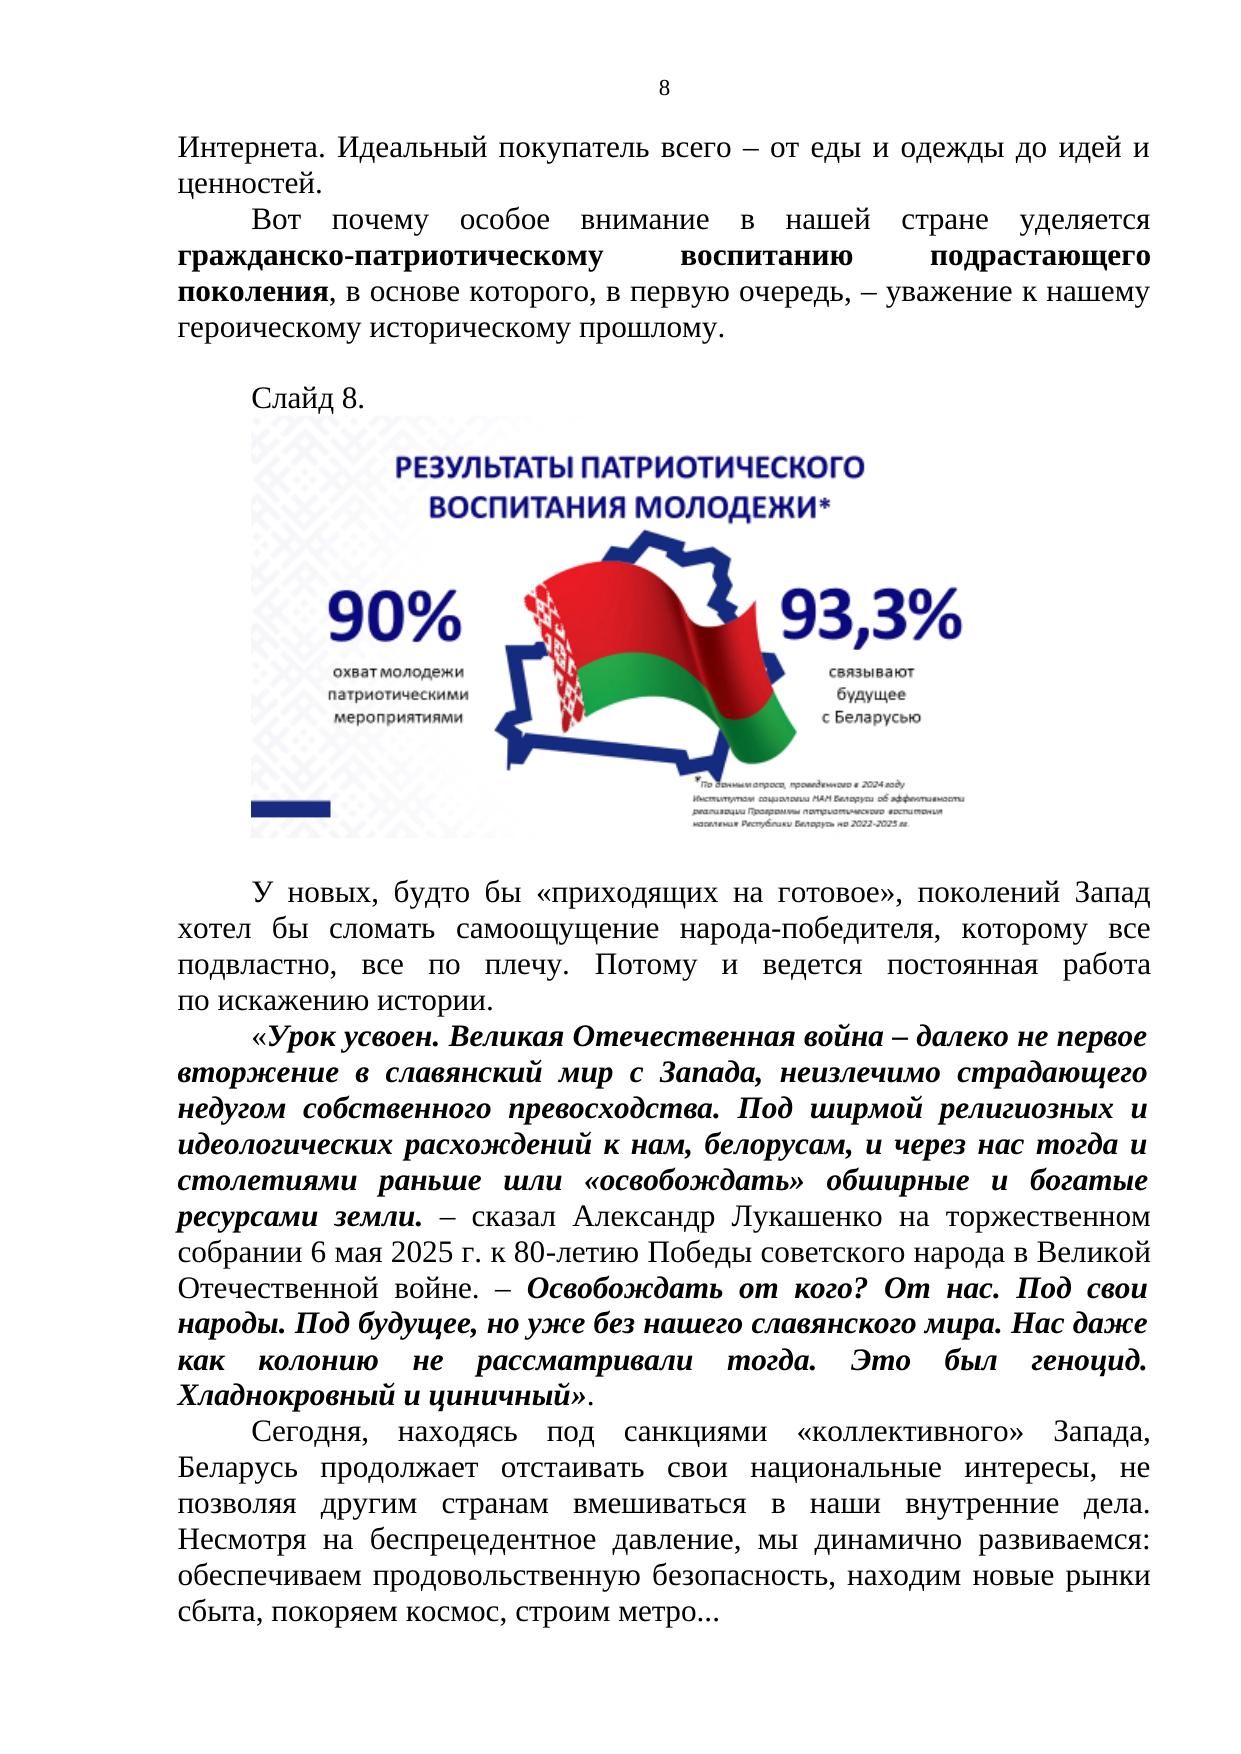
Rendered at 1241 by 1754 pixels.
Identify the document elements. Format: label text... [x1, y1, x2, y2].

picture [251, 415, 1002, 838]
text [177, 128, 1152, 200]
text У новых, будто бы «приходящих на готовое», поколений Запад хотел бы сломать самоощущение народа-победителя, которому все подвластно, все по плечу. Потому и ведется постоянная работа по искажению истории. [177, 873, 1152, 1017]
text Слайд 8. [177, 380, 1152, 416]
text Вот почему особое внимание в нашей стране уделяется гражданско-патриотическому воспитанию подрастающего поколения, в основе которого, в первую очередь, – уважение к нашему героическому историческому прошлому. [177, 200, 1152, 344]
text Сегодня, находясь под санкциями «коллективного» Запада, Беларусь продолжает отстаивать свои национальные интересы, не позволяя другим странам вмешиваться в наши внутренние дела. Несмотря на беспрецедентное давление, мы динамично развиваемся: обеспечиваем продовольственную безопасность, находим новые рынки сбыта, покоряем космос, строим метро... [177, 1413, 1152, 1628]
text «Урок усвоен. Великая Отечественная война – далеко не первое вторжение в славянский мир с Запада, неизлечимо страдающего недугом собственного превосходства. Под ширмой религиозных и идеологических расхождений к нам, белорусам, и через нас тогда и столетиями раньше шли «освобождать» обширные и богатые ресурсами земли. – сказал Александр Лукашенко на торжественном собрании 6 мая 2025 г. к 80‑летию Победы советского народа в Великой Отечественной войне. – Освобождать от кого? От нас. Под свои народы. Под будущее, но уже без нашего славянского мира. Нас даже как колонию не рассматривали тогда. Это был геноцид. Хладнокровный и циничный». [177, 1017, 1152, 1413]
